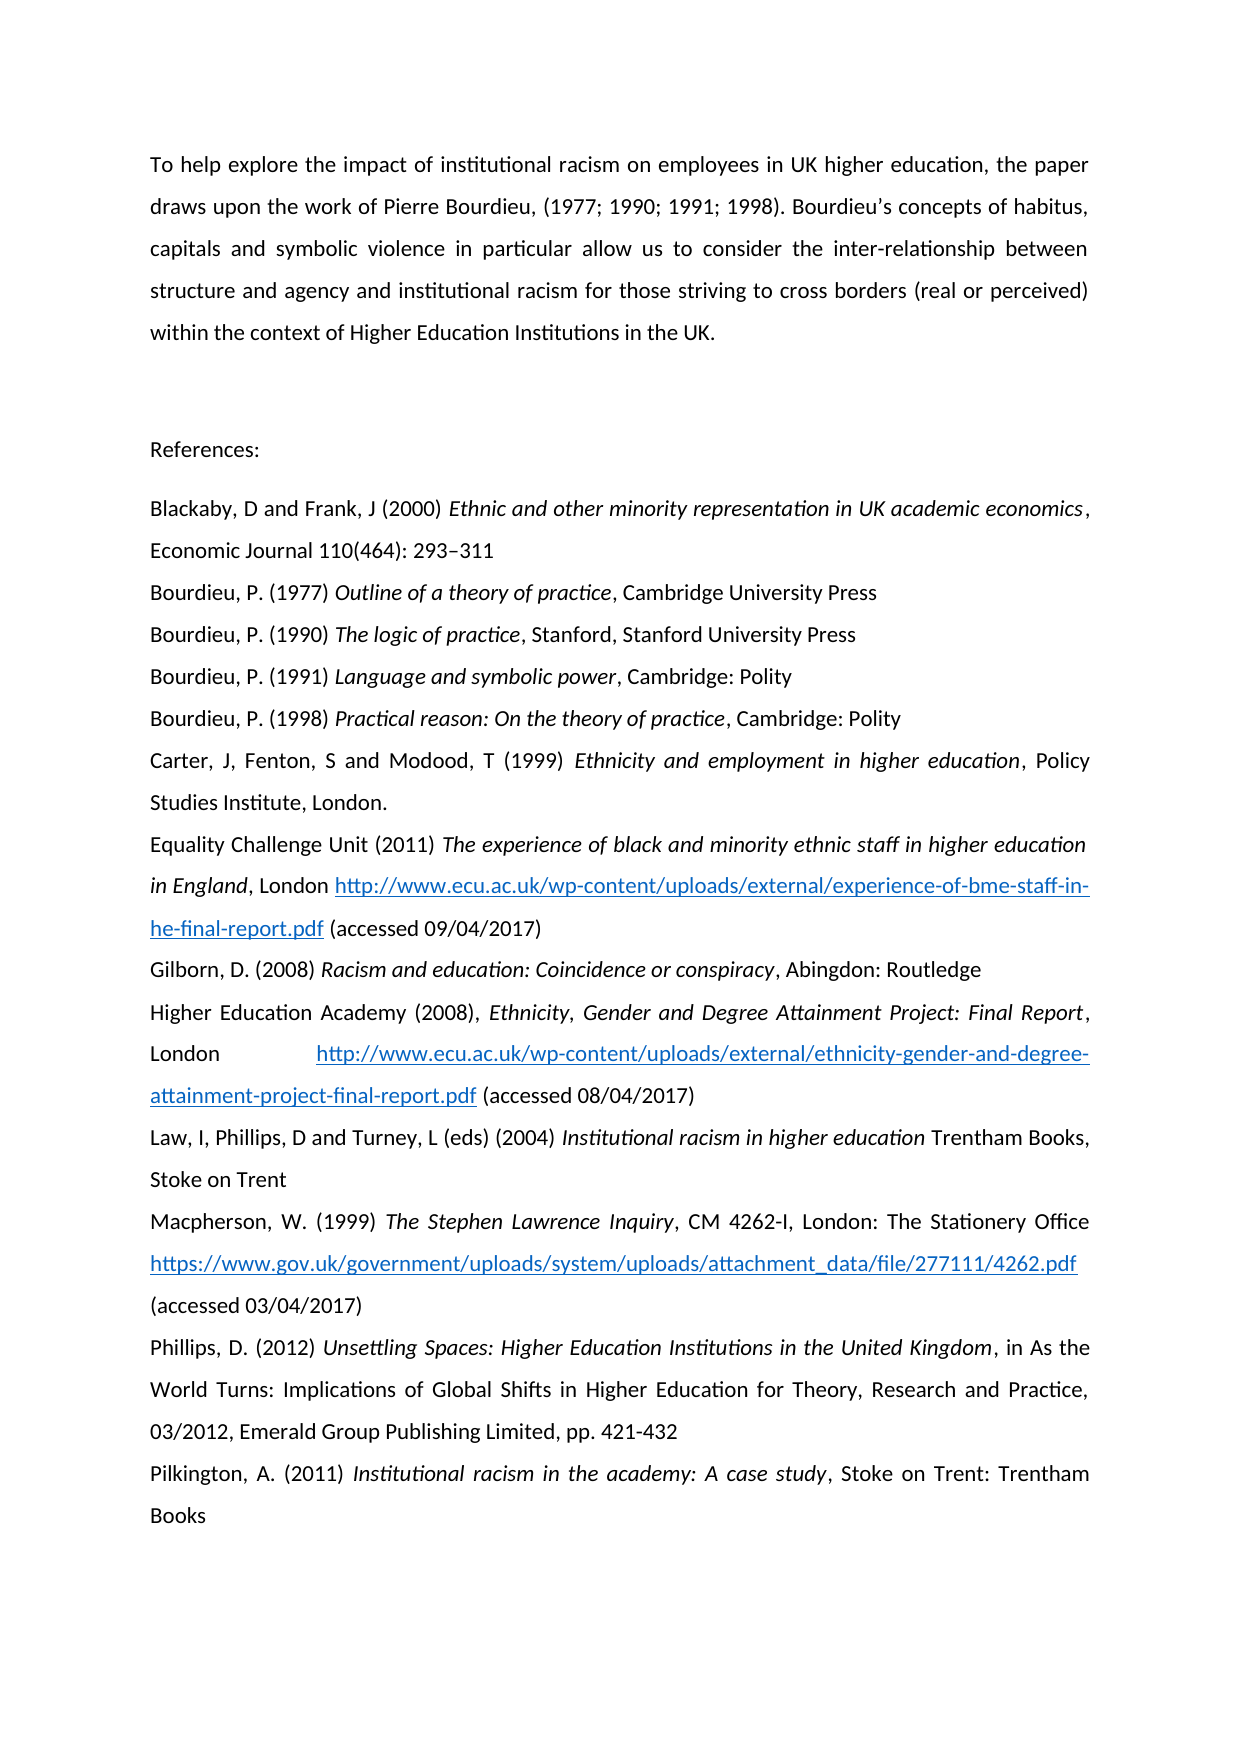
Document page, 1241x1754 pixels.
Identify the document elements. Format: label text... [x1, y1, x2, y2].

text Gilborn, D. (2008) Racism and education: Coincidence or conspiracy, Abingdon: Routledge [150, 956, 1090, 984]
text Macpherson, W. (1999) The Stephen Lawrence Inquiry, CM 4262-I, London: The Stationery Office https://www.gov.uk/government/uploads/system/uploads/attachment_data/file/277111/4262.pdf (accessed 03/04/2017) [150, 1207, 1090, 1319]
text Bourdieu, P. (1991) Language and symbolic power, Cambridge: Polity [150, 662, 1090, 690]
text Bourdieu, P. (1977) Outline of a theory of practice, Cambridge University Press [150, 578, 1090, 606]
text Phillips, D. (2012) Unsettling Spaces: Higher Education Institutions in the United Kingdom, in As the World Turns: Implications of Global Shifts in Higher Education for Theory, Research and Practice, 03/2012, Emerald Group Publishing Limited, pp. 421-432 [150, 1333, 1090, 1445]
text Carter, J, Fenton, S and Modood, T (1999) Ethnicity and employment in higher education, Policy Studies Institute, London. [150, 746, 1090, 816]
text Pilkington, A. (2011) Institutional racism in the academy: A case study, Stoke on Trent: Trentham Books [150, 1459, 1090, 1529]
text References: [150, 435, 1090, 463]
text Blackaby, D and Frank, J (2000) Ethnic and other minority representation in UK academic economics, Economic Journal 110(464): 293–311 [150, 494, 1090, 564]
text Equality Challenge Unit (2011) The experience of black and minority ethnic staff in higher education in England, London http://www.ecu.ac.uk/wp-content/uploads/external/experience-of-bme-staff-in-he-final-report.pdf (accessed 09/04/2017) [150, 830, 1090, 942]
text Law, I, Phillips, D and Turney, L (eds) (2004) Institutional racism in higher education Trentham Books, Stoke on Trent [150, 1123, 1090, 1193]
text To help explore the impact of institutional racism on employees in UK higher education, the paper draws upon the work of Pierre Bourdieu, (1977; 1990; 1991; 1998). Bourdieu’s concepts of habitus, capitals and symbolic violence in particular allow us to consider the inter-relationship between structure and agency and institutional racism for those striving to cross borders (real or perceived) within the context of Higher Education Institutions in the UK. [150, 150, 1090, 346]
text Bourdieu, P. (1998) Practical reason: On the theory of practice, Cambridge: Polity [150, 704, 1090, 732]
text Bourdieu, P. (1990) The logic of practice, Stanford, Stanford University Press [150, 620, 1090, 648]
text Higher Education Academy (2008), Ethnicity, Gender and Degree Attainment Project: Final Report, London http://www.ecu.ac.uk/wp-content/uploads/external/ethnicity-gender-and-degree-attainment-project-final-report.pdf (accessed 08/04/2017) [150, 998, 1090, 1109]
